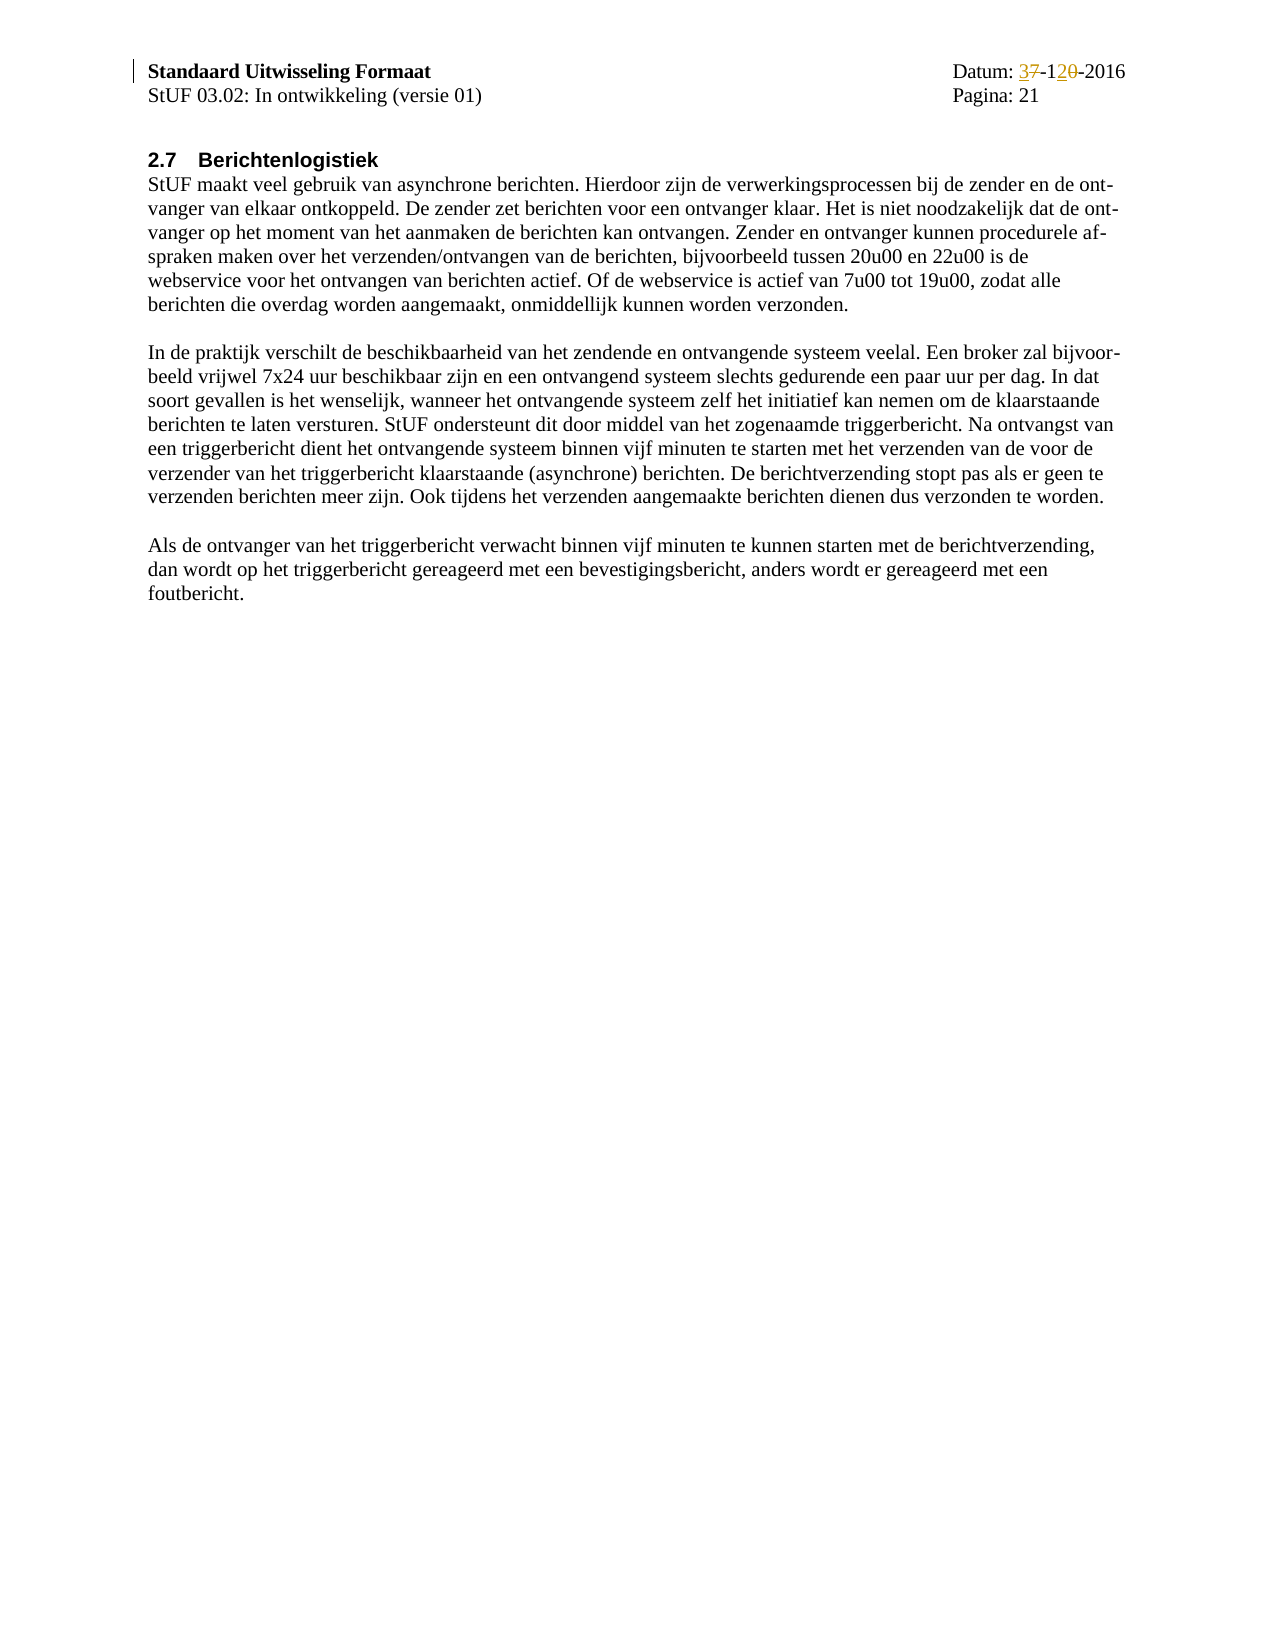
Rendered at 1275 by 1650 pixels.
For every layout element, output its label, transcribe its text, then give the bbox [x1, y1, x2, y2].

subtitle Berichtenlogistiek [148, 148, 1127, 172]
text In de praktijk verschilt de beschikbaarheid van het zendende en ontvangende systeem veelal. Een broker zal bijvoorbeeld vrijwel 7x24 uur beschikbaar zijn en een ontvangend systeem slechts gedurende een paar uur per dag. In dat soort gevallen is het wenselijk, wanneer het ontvangende systeem zelf het initiatief kan nemen om de klaarstaande berichten te laten versturen. StUF ondersteunt dit door middel van het zogenaamde triggerbericht. Na ontvangst van een triggerbericht dient het ontvangende systeem binnen vijf minuten te starten met het verzenden van de voor de verzender van het triggerbericht klaarstaande (asynchrone) berichten. De berichtverzending stopt pas als er geen te verzenden berichten meer zijn. Ook tijdens het verzenden aangemaakte berichten dienen dus verzonden te worden. [148, 340, 1127, 508]
text Als de ontvanger van het triggerbericht verwacht binnen vijf minuten te kunnen starten met de berichtverzending, dan wordt op het triggerbericht gereageerd met een bevestigingsbericht, anders wordt er gereageerd met een foutbericht. [148, 533, 1127, 605]
text StUF maakt veel gebruik van asynchrone berichten. Hierdoor zijn de verwerkingsprocessen bij de zender en de ontvanger van elkaar ontkoppeld. De zender zet berichten voor een ontvanger klaar. Het is niet noodzakelijk dat de ontvanger op het moment van het aanmaken de berichten kan ontvangen. Zender en ontvanger kunnen procedurele afspraken maken over het verzenden/ontvangen van de berichten, bijvoorbeeld tussen 20u00 en 22u00 is de webservice voor het ontvangen van berichten actief. Of de webservice is actief van 7u00 tot 19u00, zodat alle berichten die overdag worden aangemaakt, onmiddellijk kunnen worden verzonden. [148, 172, 1127, 316]
